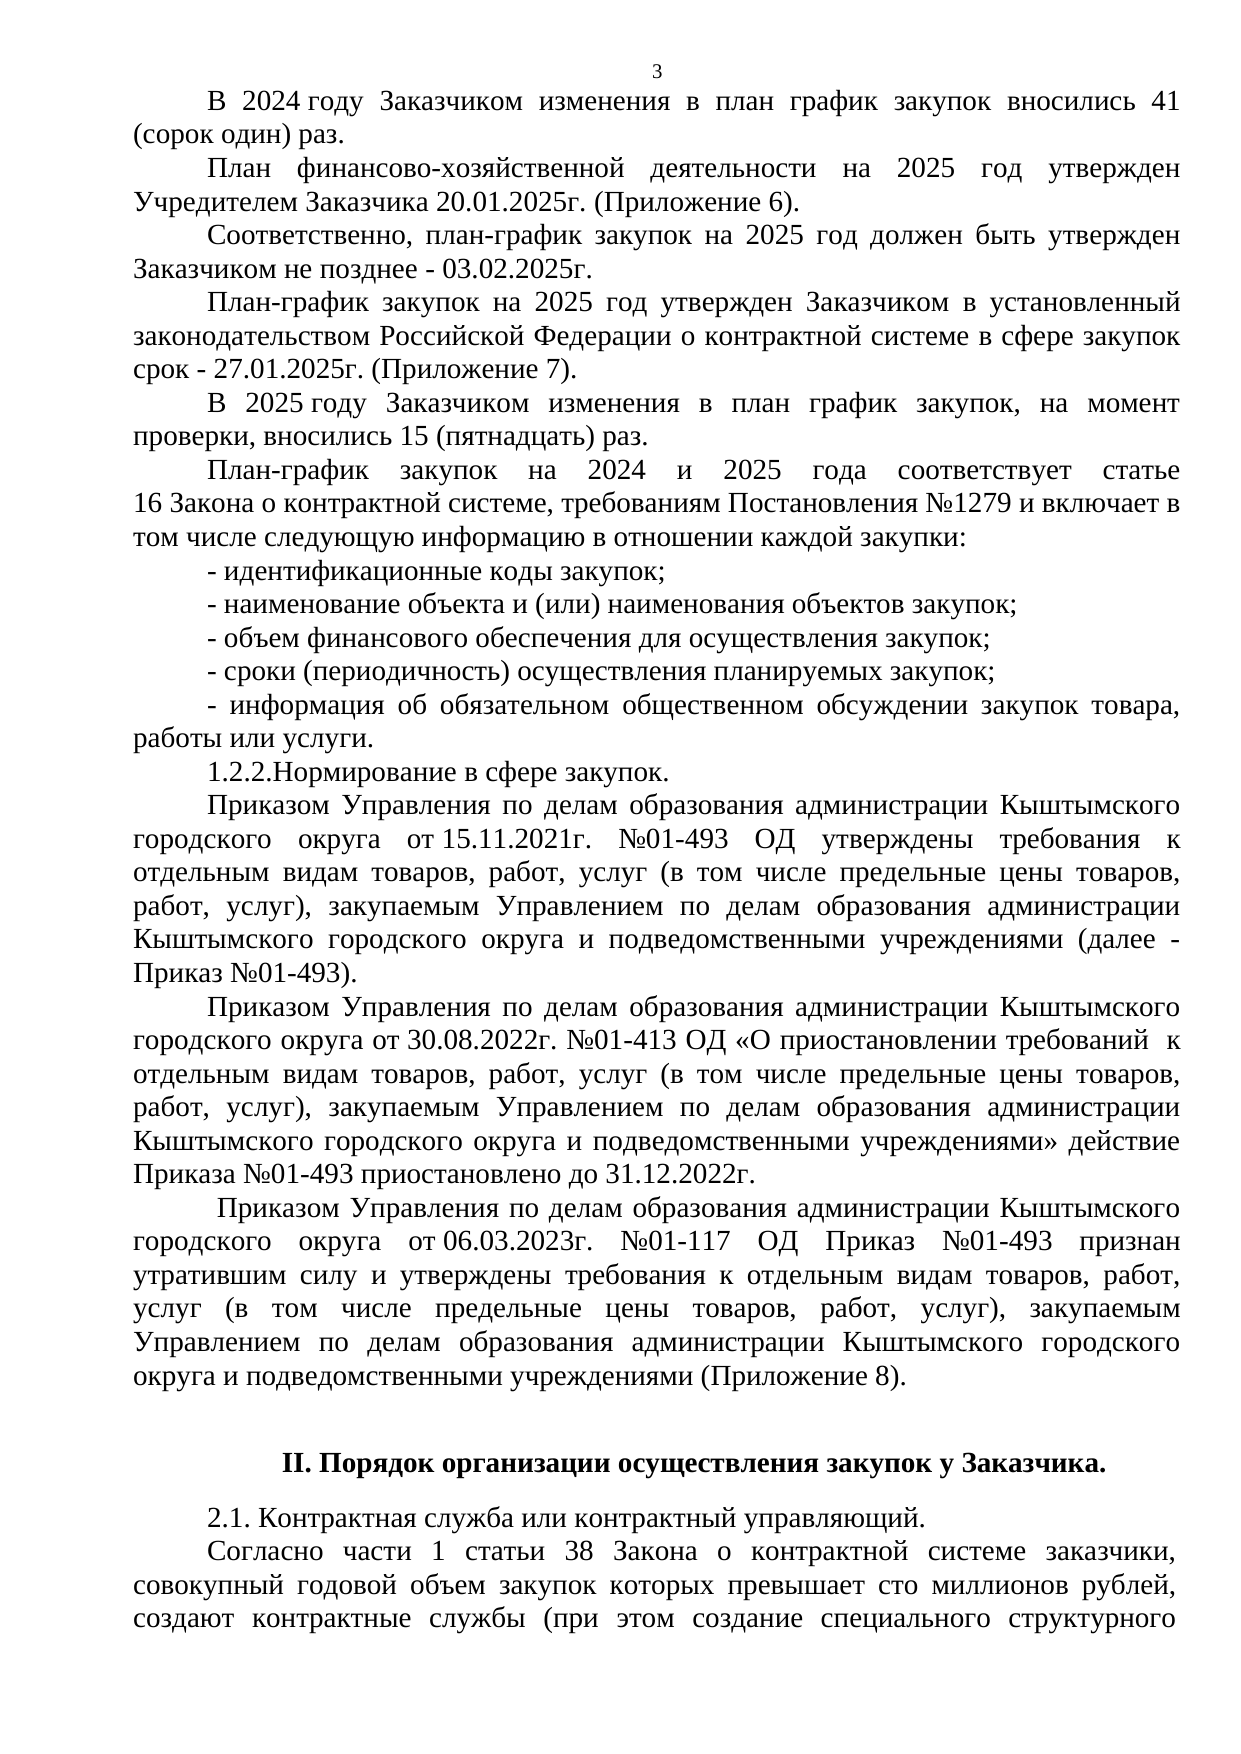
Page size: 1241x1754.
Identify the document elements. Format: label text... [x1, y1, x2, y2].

text План финансово-хозяйственной деятельности на 2025 год утвержден Учредителем Заказчика 20.01.2025г. (Приложение 6). [133, 150, 1181, 217]
text - идентификационные коды закупок; [133, 553, 1181, 586]
text II. Порядок организации осуществления закупок у Заказчика. [133, 1446, 1181, 1479]
text В 2024 году Заказчиком изменения в план график закупок вносились 41 (сорок один) раз. [133, 83, 1181, 150]
text - сроки (периодичность) осуществления планируемых закупок; [133, 653, 1181, 687]
text 1.2.2.Нормирование в сфере закупок. [133, 754, 1181, 787]
text Соответственно, план-график закупок на 2025 год должен быть утвержден Заказчиком не позднее - 03.02.2025г. [133, 217, 1181, 284]
text В 2025 году Заказчиком изменения в план график закупок, на момент проверки, вносились 15 (пятнадцать) раз. [133, 385, 1181, 452]
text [133, 1533, 1177, 1634]
text Приказом Управления по делам образования администрации Кыштымского городского округа от 15.11.2021г. №01-493 ОД утверждены требования к отдельным видам товаров, работ, услуг (в том числе предельные цены товаров, работ, услуг), закупаемым Управлением по делам образования администрации Кыштымского городского округа и подведомственными учреждениями (далее - Приказ №01-493). [133, 787, 1181, 989]
text - наименование объекта и (или) наименования объектов закупок; [133, 586, 1181, 620]
text - объем финансового обеспечения для осуществления закупок; [133, 620, 1181, 653]
text Приказом Управления по делам образования администрации Кыштымского городского округа от 06.03.2023г. №01-117 ОД Приказ №01-493 признан утратившим силу и утверждены требования к отдельным видам товаров, работ, услуг (в том числе предельные цены товаров, работ, услуг), закупаемым Управлением по делам образования администрации Кыштымского городского округа и подведомственными учреждениями (Приложение 8). [133, 1190, 1181, 1391]
text План-график закупок на 2025 год утвержден Заказчиком в установленный законодательством Российской Федерации о контрактной системе в сфере закупок срок - 27.01.2025г. (Приложение 7). [133, 284, 1181, 385]
text Приказом Управления по делам образования администрации Кыштымского городского округа от 30.08.2022г. №01-413 ОД «О приостановлении требований к отдельным видам товаров, работ, услуг (в том числе предельные цены товаров, работ, услуг), закупаемым Управлением по делам образования администрации Кыштымского городского округа и подведомственными учреждениями» действие Приказа №01-493 приостановлено до 31.12.2022г. [133, 989, 1181, 1190]
text План-график закупок на 2024 и 2025 года соответствует статье 16 Закона о контрактной системе, требованиям Постановления №1279 и включает в том числе следующую информацию в отношении каждой закупки: [133, 452, 1181, 553]
text 2.1. Контрактная служба или контрактный управляющий. [133, 1500, 1181, 1533]
text - информация об обязательном общественном обсуждении закупок товара, работы или услуги. [133, 687, 1181, 754]
